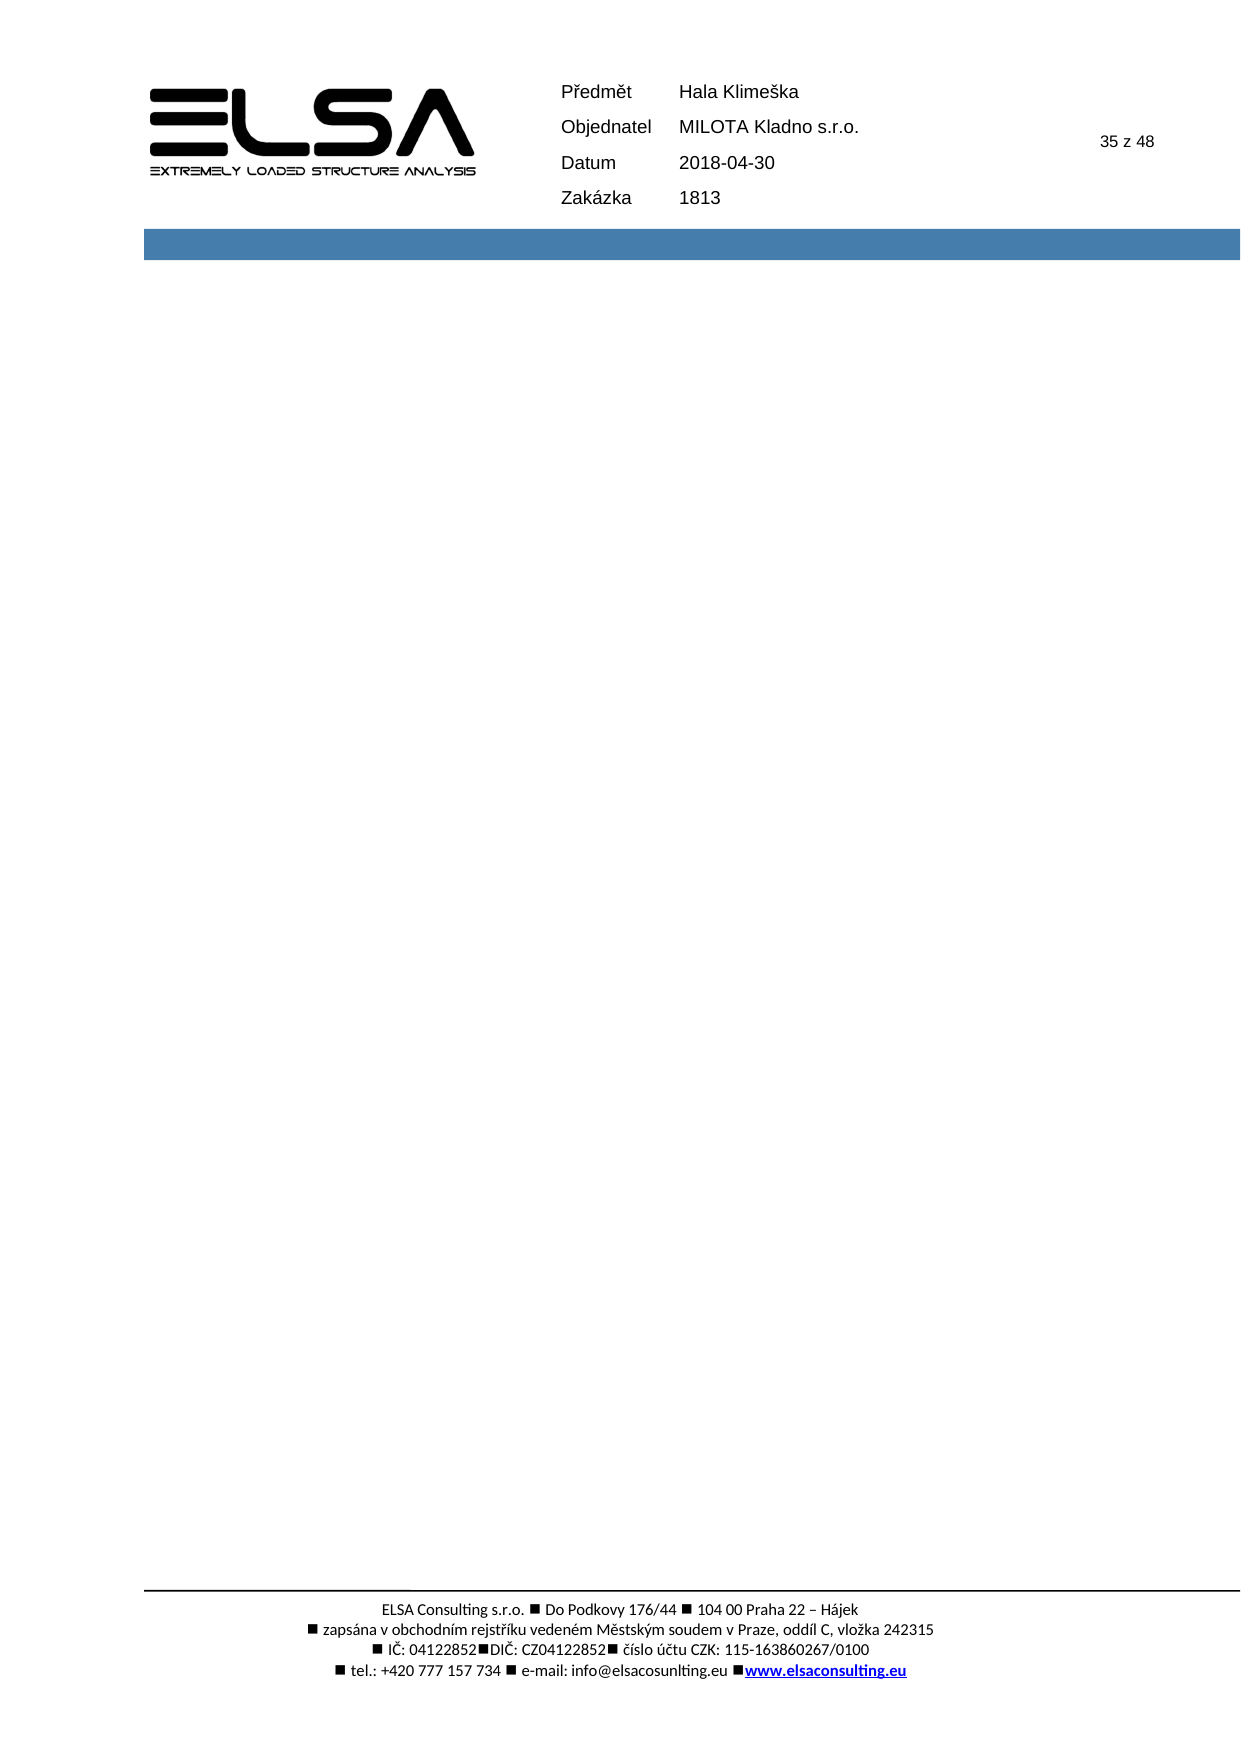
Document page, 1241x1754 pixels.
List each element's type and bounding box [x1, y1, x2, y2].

picture [142, 86, 481, 177]
